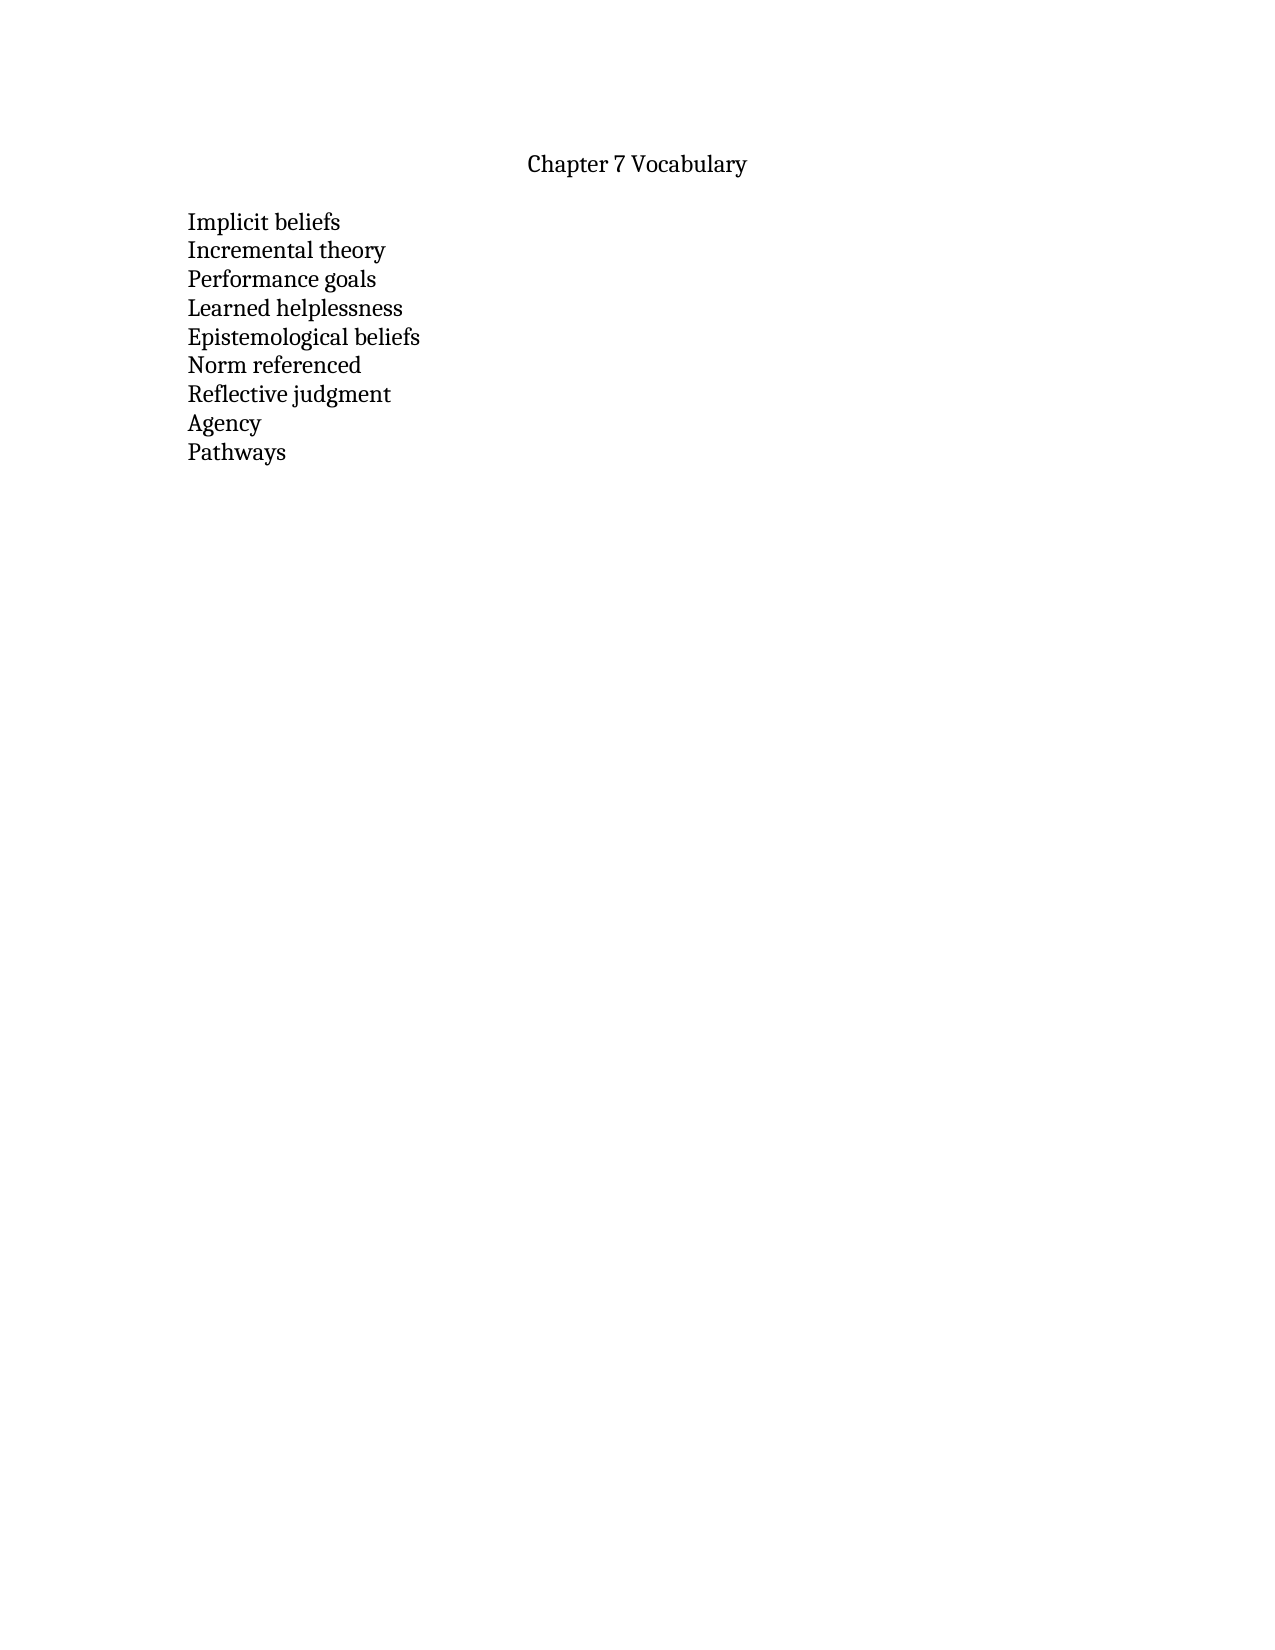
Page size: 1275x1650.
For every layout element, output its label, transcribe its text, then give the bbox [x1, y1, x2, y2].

text Performance goals [187, 265, 1087, 294]
text Agency [187, 409, 1087, 437]
text Epistemological beliefs [187, 322, 1087, 351]
text Incremental theory [187, 236, 1087, 265]
text Chapter 7 Vocabulary [187, 150, 1087, 179]
text Implicit beliefs [187, 207, 1087, 236]
text Reflective judgment [187, 380, 1087, 409]
text Norm referenced [187, 351, 1087, 380]
text Pathways [187, 437, 1087, 466]
text Learned helplessness [187, 294, 1087, 322]
